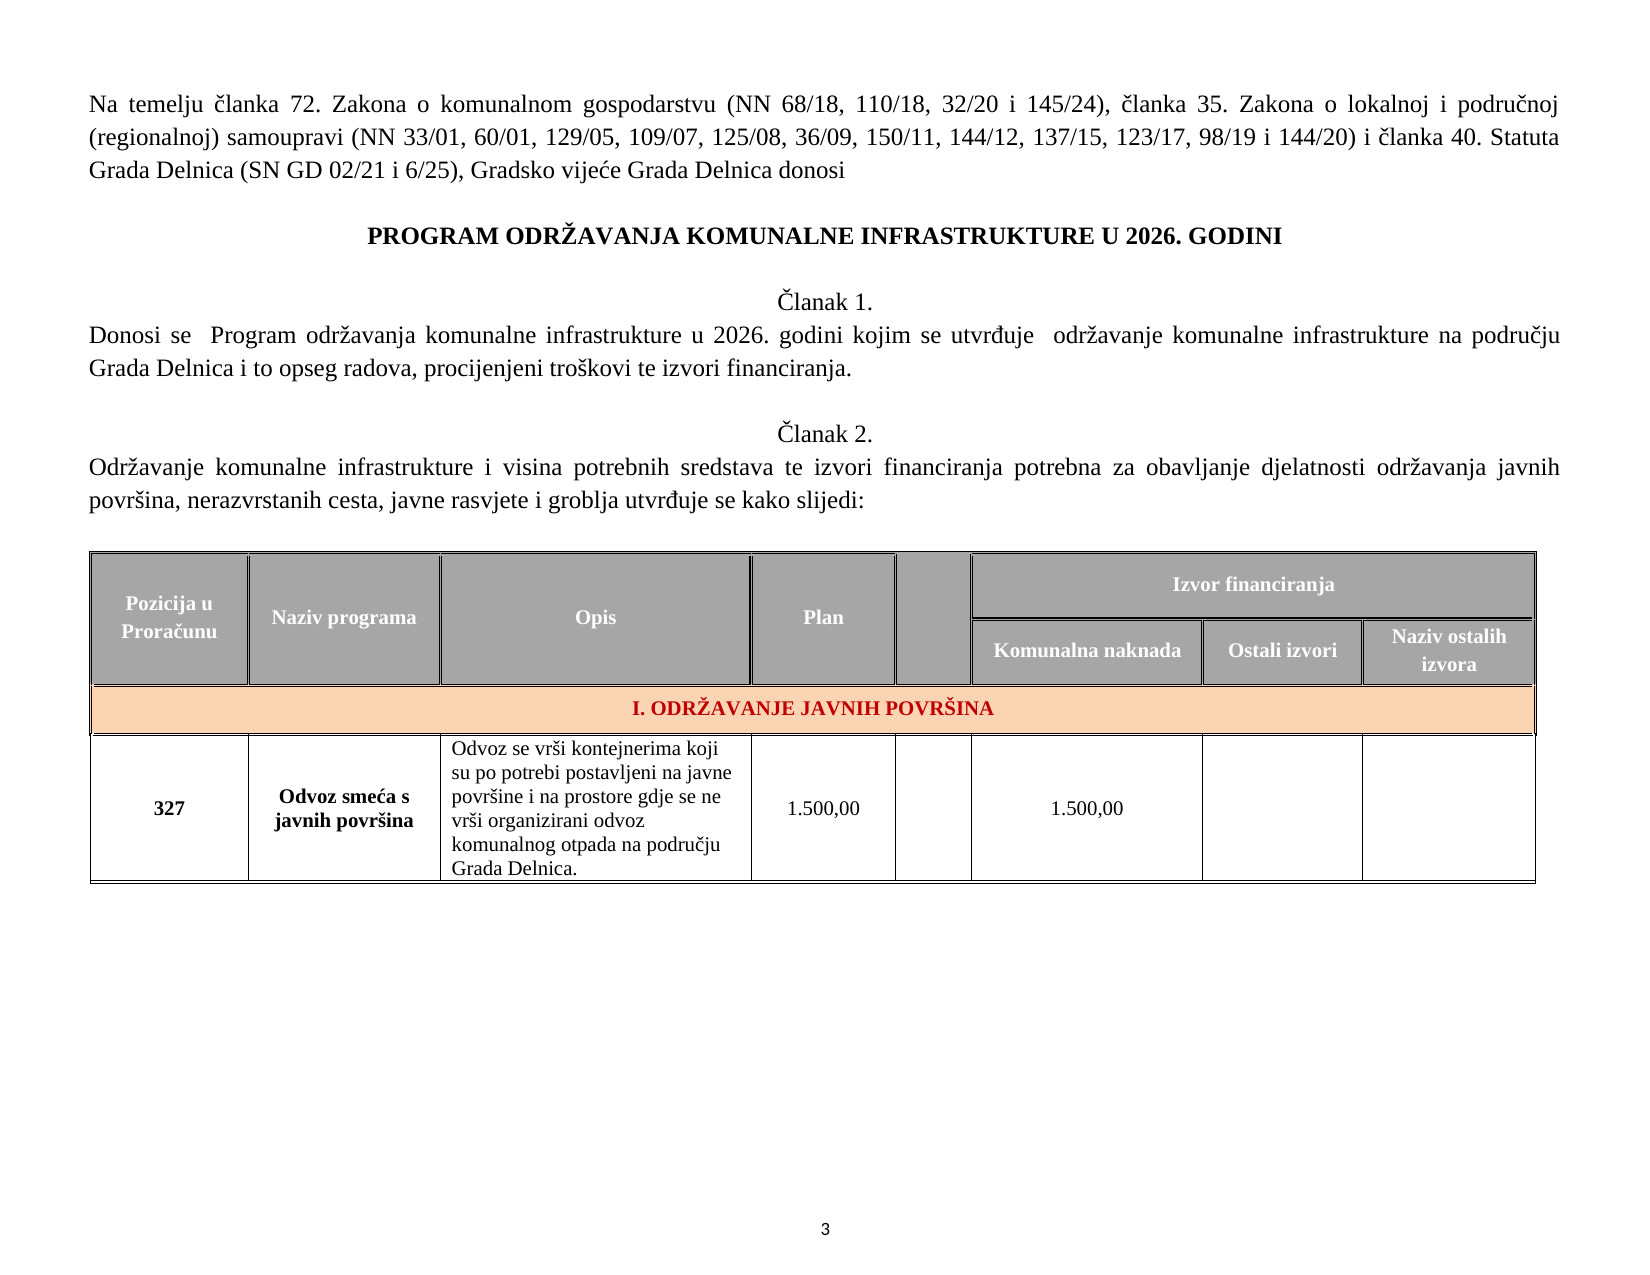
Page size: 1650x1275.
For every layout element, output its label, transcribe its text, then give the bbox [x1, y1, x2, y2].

table_header [896, 552, 972, 684]
text Članak 1. [89, 287, 1561, 316]
table_header Opis [440, 554, 751, 684]
text Donosi se Program održavanja komunalne infrastrukture u 2026. godini kojim se utvrđuje održavanje komunalne infrastrukture na području Grada Delnica i to opseg radova, procijenjeni troškovi te izvori financiranja. [89, 320, 1561, 382]
table_header Naziv programa [248, 554, 440, 684]
table_cell [896, 736, 971, 880]
table_cell I. ODRŽAVANJE JAVNIH POVRŠINA [92, 684, 1534, 733]
table_cell Ostali izvori [1204, 621, 1361, 684]
table_cell 1.500,00 [972, 736, 1202, 880]
table_header Pozicija u Proračunu [92, 554, 248, 684]
text Članak 2. [89, 419, 1561, 448]
table_header Izvor financiranja [972, 554, 1534, 617]
text Na temelju članka 72. Zakona o komunalnom gospodarstvu (NN 68/18, 110/18, 32/20 i 145/24), članka 35. Zakona o lokalnoj i područnoj (regionalnoj) samoupravi (NN 33/01, 60/01, 129/05, 109/07, 125/08, 36/09, 150/11, 144/12, 137/15, 123/17, 98/19 i 144/20) i članka 40. Statuta Grada Delnica (SN GD 02/21 i 6/25), Gradsko vijeće Grada Delnica donosi [89, 89, 1561, 183]
text PROGRAM ODRŽAVANJA KOMUNALNE INFRASTRUKTURE U 2026. GODINI [89, 221, 1561, 249]
table_cell 1.500,00 [752, 736, 895, 880]
table_cell Komunalna naknada [973, 621, 1201, 684]
table_header Plan [751, 552, 896, 684]
table_cell [1363, 733, 1535, 880]
text Održavanje komunalne infrastrukture i visina potrebnih sredstava te izvori financiranja potrebna za obavljanje djelatnosti održavanja javnih površina, nerazvrstanih cesta, javne rasvjete i groblja utvrđuje se kako slijedi: [89, 452, 1561, 514]
table_cell Odvoz smeća s javnih površina [249, 736, 440, 880]
table_cell Odvoz se vrši kontejnerima koji su po potrebi postavljeni na javne površine i na prostore gdje se ne vrši organizirani odvoz komunalnog otpada na području Grada Delnica. [441, 736, 751, 880]
table_cell Naziv ostalih izvora [1364, 617, 1534, 684]
table_cell 327 [91, 733, 248, 880]
table_cell [1203, 736, 1362, 880]
